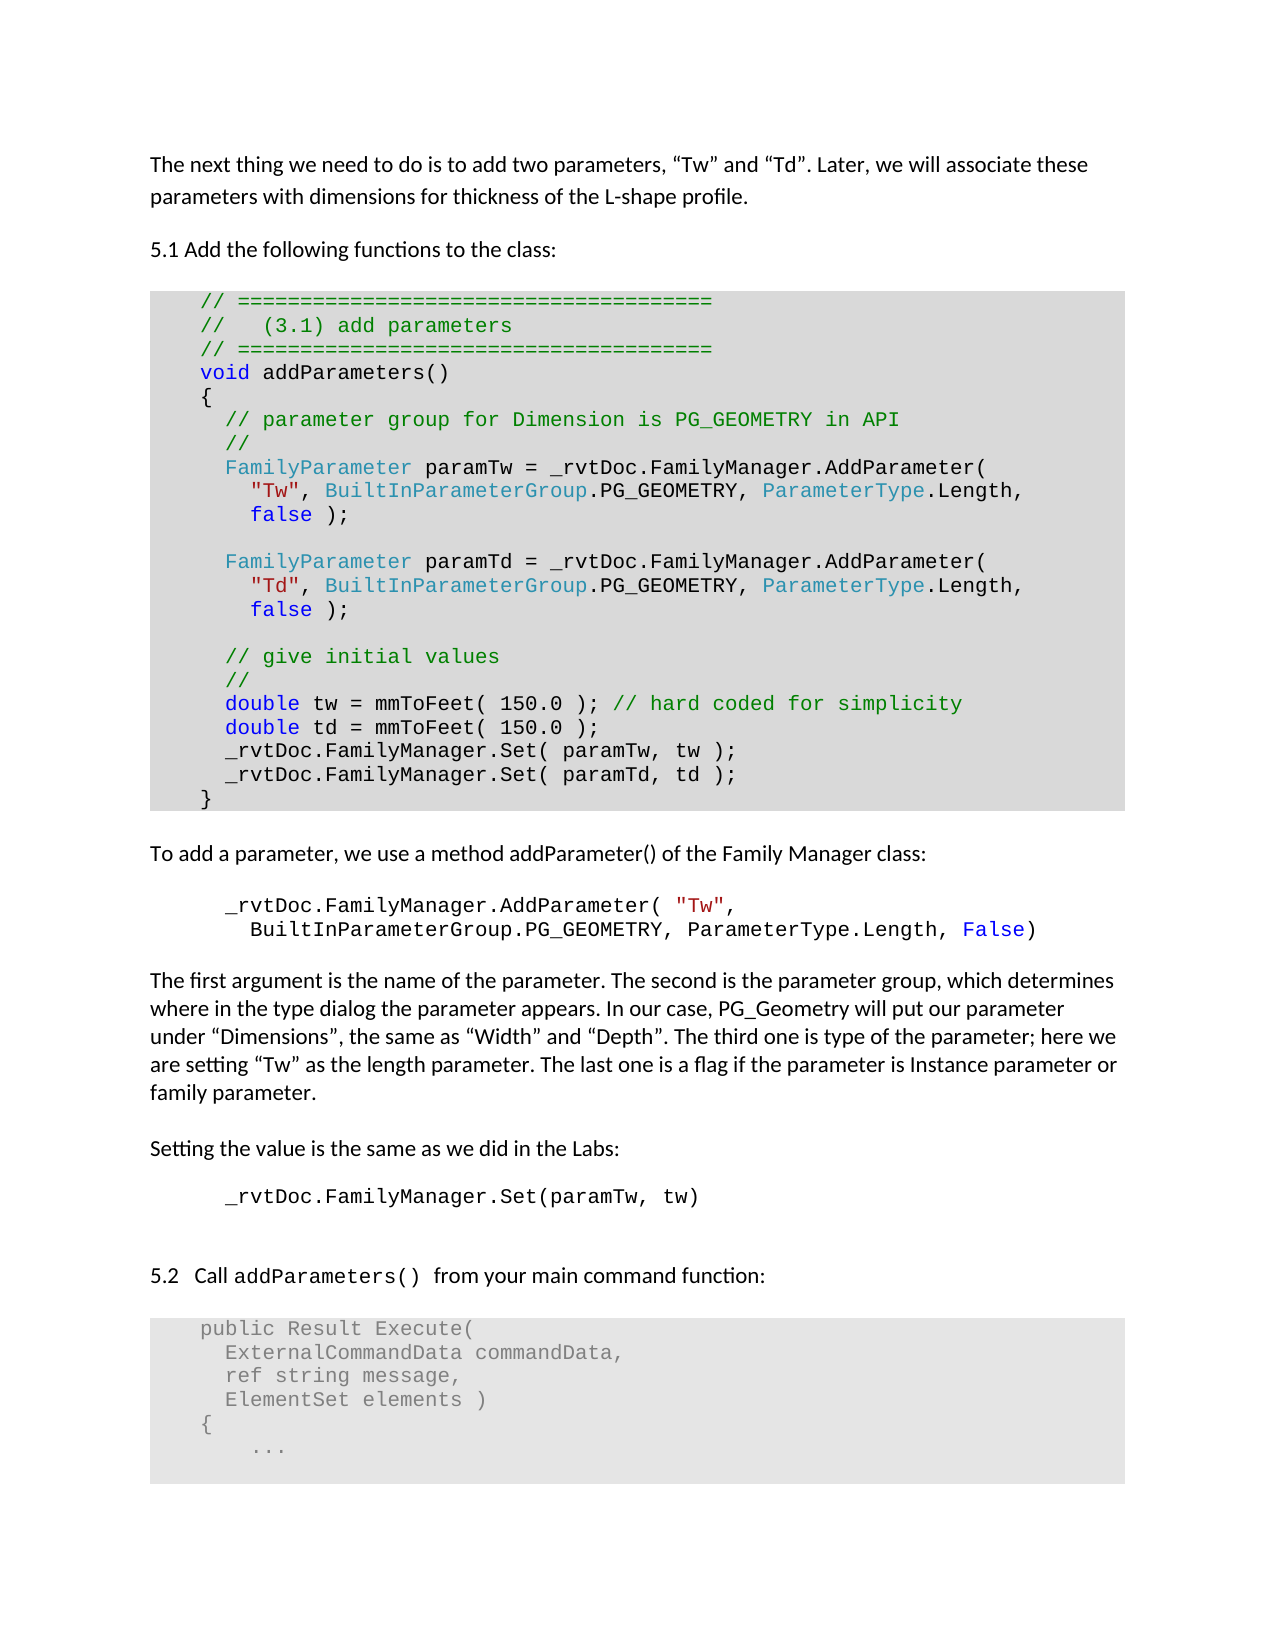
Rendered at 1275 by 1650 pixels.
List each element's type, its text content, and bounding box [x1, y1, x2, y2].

text _rvtDoc.FamilyManager.Set(paramTw, tw) [150, 1186, 1125, 1210]
text } [150, 788, 1125, 811]
text ... [150, 1436, 1125, 1460]
text { [150, 386, 1125, 409]
text false ); [150, 504, 1125, 528]
text // (3.1) add parameters [150, 315, 1125, 338]
text double tw = mmToFeet( 150.0 ); // hard coded for simplicity [150, 693, 1125, 717]
text public Result Execute( [150, 1318, 1125, 1342]
text "Td", BuiltInParameterGroup.PG_GEOMETRY, ParameterType.Length, [150, 575, 1125, 599]
text // ====================================== [150, 291, 1125, 315]
text // [150, 433, 1125, 457]
text ExternalCommandData commandData, [150, 1342, 1125, 1365]
text To add a parameter, we use a method addParameter() of the Family Manager class: [150, 839, 1125, 867]
text { [150, 1413, 1125, 1436]
text void addParameters() [150, 362, 1125, 386]
text // give initial values [150, 646, 1125, 669]
text // parameter group for Dimension is PG_GEOMETRY in API [150, 409, 1125, 433]
text ref string message, [150, 1365, 1125, 1389]
text "Tw", BuiltInParameterGroup.PG_GEOMETRY, ParameterType.Length, [150, 480, 1125, 504]
text ElementSet elements ) [150, 1389, 1125, 1413]
text _rvtDoc.FamilyManager.Set( paramTw, tw ); [150, 741, 1125, 764]
text _rvtDoc.FamilyManager.Set( paramTd, td ); [150, 764, 1125, 788]
text _rvtDoc.FamilyManager.AddParameter( "Tw", [225, 896, 1125, 919]
text The next thing we need to do is to add two parameters, “Tw” and “Td”. Later, we will associate these parameters with dimensions for thickness of the L-shape profile. [150, 150, 1125, 210]
text Setting the value is the same as we did in the Labs: [150, 1134, 1125, 1163]
text The first argument is the name of the parameter. The second is the parameter group, which determines where in the type dialog the parameter appears. In our case, PG_Geometry will put our parameter under “Dimensions”, the same as “Width” and “Depth”. The third one is type of the parameter; here we are setting “Tw” as the length parameter. The last one is a flag if the parameter is Instance parameter or family parameter. [150, 966, 1125, 1107]
text 5.2 Call addParameters() from your main command function: [150, 1262, 1125, 1290]
text double td = mmToFeet( 150.0 ); [150, 717, 1125, 741]
text false ); [150, 599, 1125, 622]
text // ====================================== [150, 338, 1125, 362]
text FamilyParameter paramTd = _rvtDoc.FamilyManager.AddParameter( [150, 551, 1125, 575]
text FamilyParameter paramTw = _rvtDoc.FamilyManager.AddParameter( [150, 457, 1125, 480]
text BuiltInParameterGroup.PG_GEOMETRY, ParameterType.Length, False) [225, 919, 1125, 943]
text 5.1 Add the following functions to the class: [150, 235, 1125, 263]
text // [150, 669, 1125, 693]
